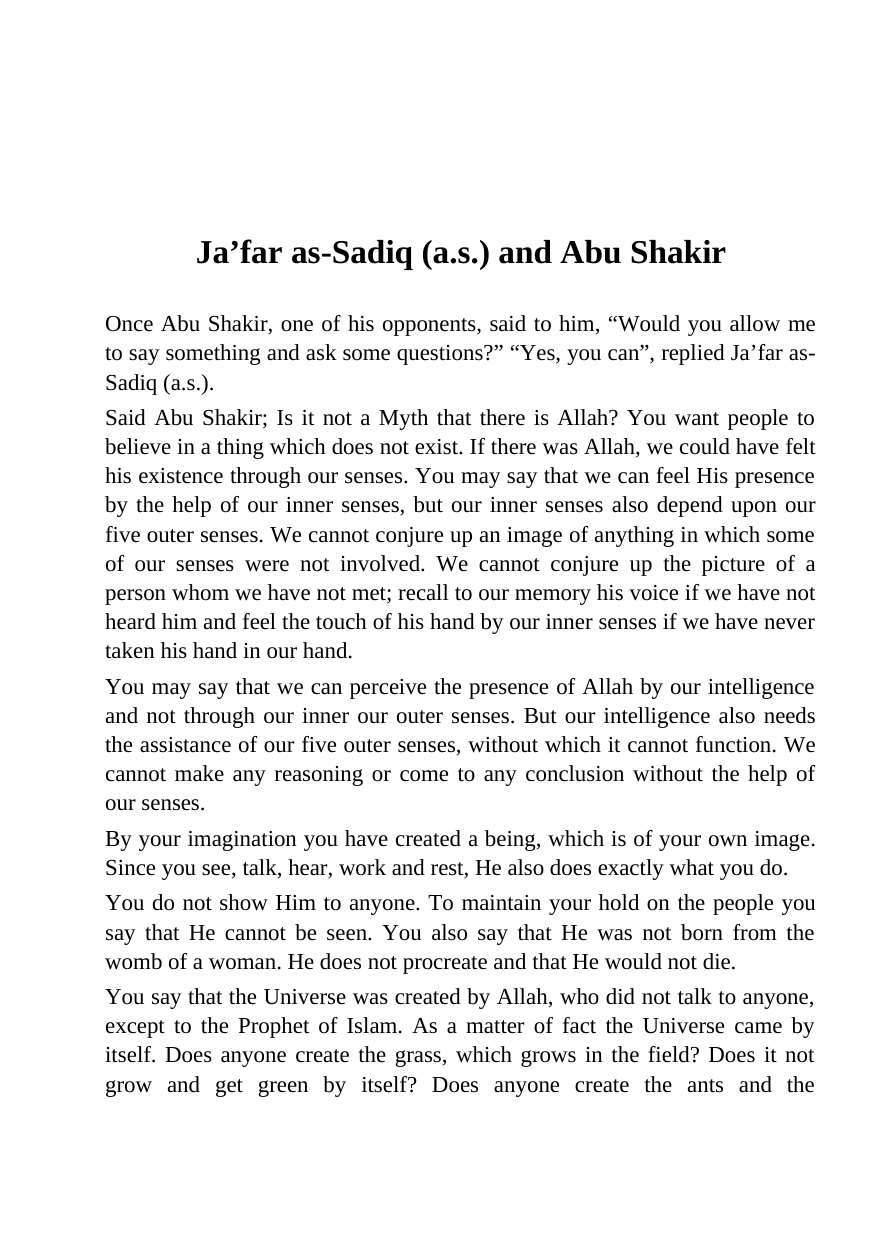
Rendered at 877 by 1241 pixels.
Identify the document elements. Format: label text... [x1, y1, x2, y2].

text Once Abu Shakir, one of his opponents, said to him, “Would you allow me to say something and ask some questions?” “Yes, you can”, replied Ja’far as-Sadiq (a.s.). [105, 308, 817, 396]
text You do not show Him to anyone. To maintain your hold on the people you say that He cannot be seen. You also say that He was not born from the womb of a woman. He does not procreate and that He would not die. [105, 887, 817, 975]
text Said Abu Shakir; Is it not a Myth that there is Allah? You want people to believe in a thing which does not exist. If there was Allah, we could have felt his existence through our senses. You may say that we can feel His presence by the help of our inner senses, but our inner senses also depend upon our five outer senses. We cannot conjure up an image of anything in which some of our senses were not involved. We cannot conjure up the picture of a person whom we have not met; recall to our memory his voice if we have not heard him and feel the touch of his hand by our inner senses if we have never taken his hand in our hand. [105, 402, 817, 664]
subtitle Ja’far as-Sadiq (a.s.) and Abu Shakir [105, 232, 817, 271]
text You may say that we can perceive the presence of Allah by our intelligence and not through our inner our outer senses. But our intelligence also needs the assistance of our five outer senses, without which it cannot function. We cannot make any reasoning or come to any conclusion without the help of our senses. [105, 671, 817, 817]
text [105, 981, 817, 1098]
text By your imagination you have created a being, which is of your own image. Since you see, talk, hear, work and rest, He also does exactly what you do. [105, 823, 817, 881]
